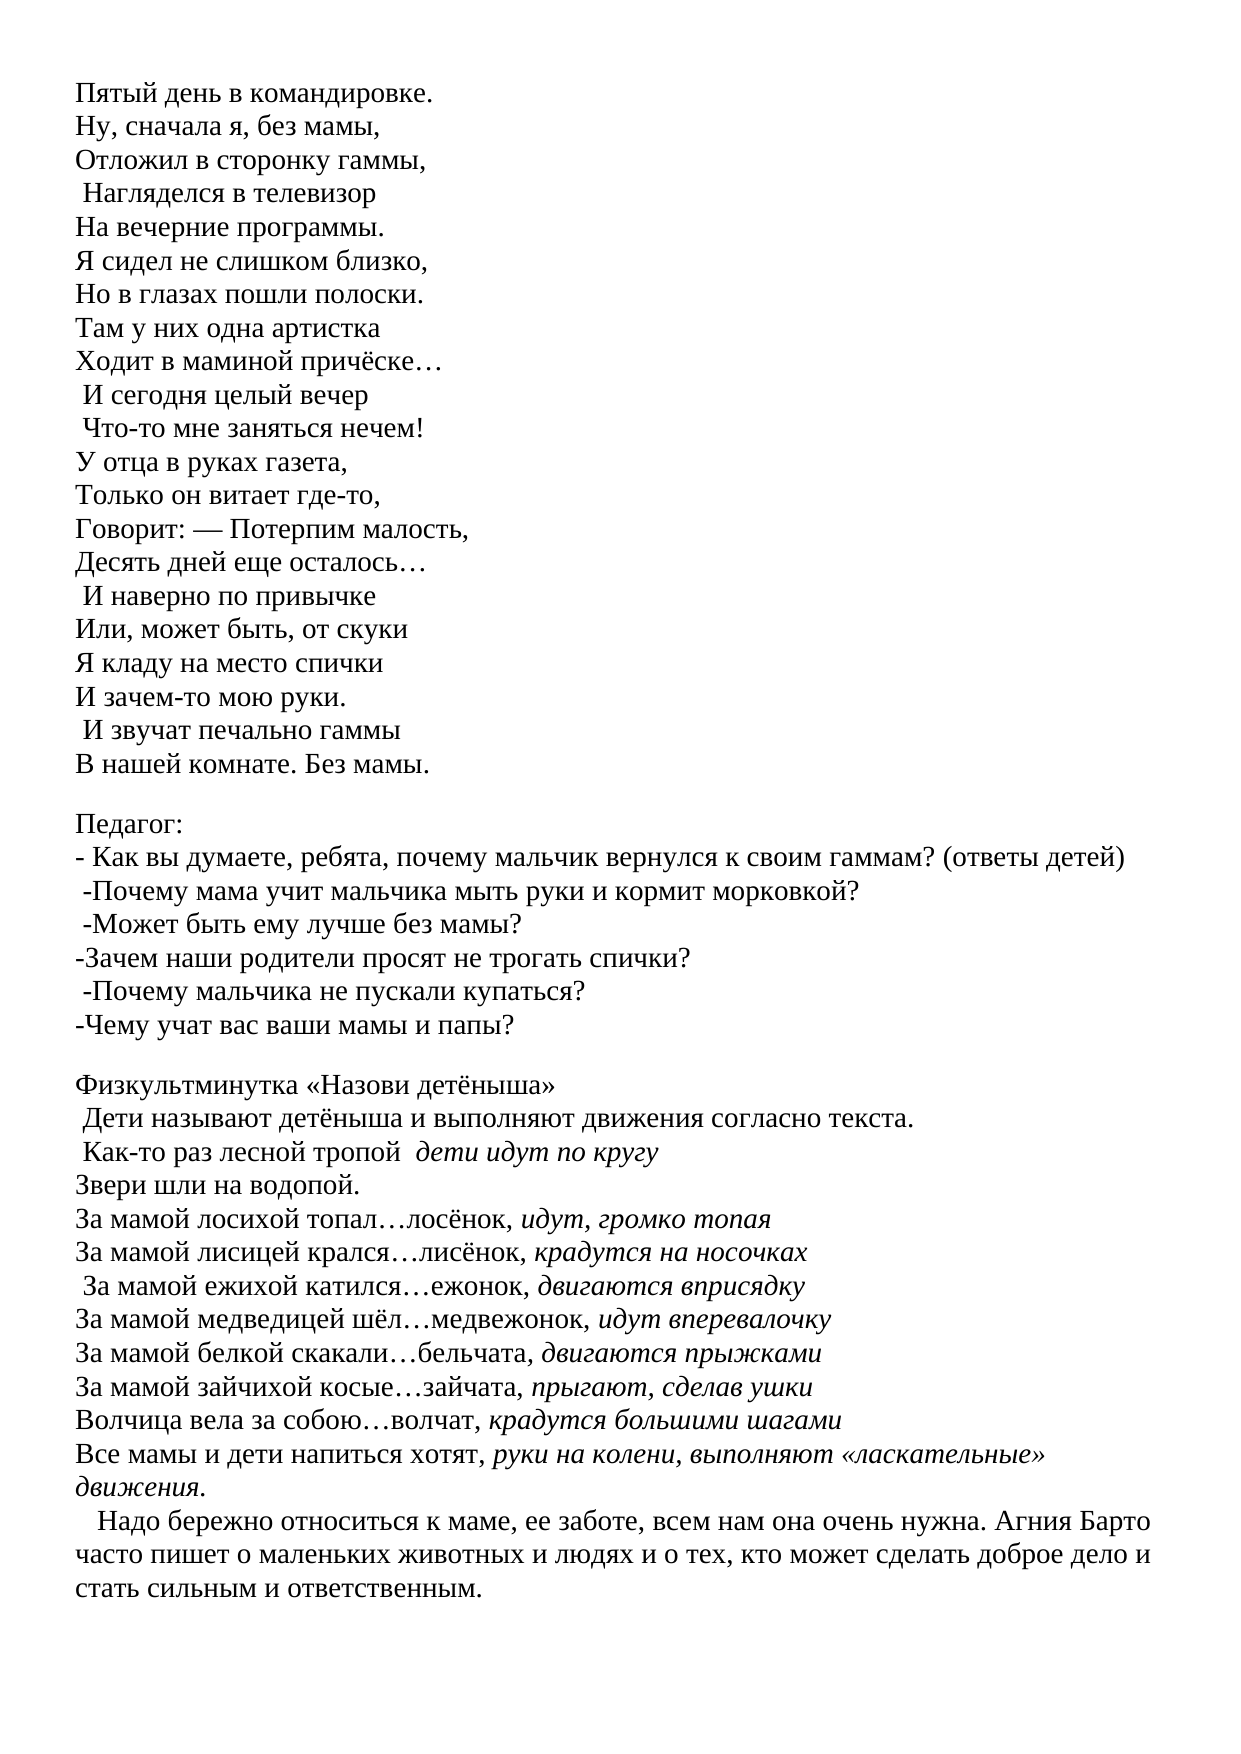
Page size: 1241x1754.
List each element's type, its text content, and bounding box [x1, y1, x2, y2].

text - Как вы думаете, ребята, почему мальчик вернулся к своим гаммам? (ответы детей) [75, 839, 1165, 873]
text Пятый день в командировке. [75, 75, 1165, 108]
text Надо бережно относиться к маме, ее заботе, всем нам она очень нужна. Агния Барто часто пишет о маленьких животных и людях и о тех, кто может сделать доброе дело и стать сильным и ответственным. [75, 1503, 1165, 1603]
text Дети называют детёныша и выполняют движения согласно текста. [75, 1100, 1165, 1134]
text Я кладу на место спички [75, 645, 1165, 679]
text И наверно по привычке [75, 578, 1165, 612]
text Физкультминутка «Назови детёныша» [75, 1067, 1165, 1100]
text -Почему мама учит мальчика мыть руки и кормит морковкой? [75, 873, 1165, 906]
text Или, может быть, от скуки [75, 612, 1165, 645]
text Ну, сначала я, без мамы, [75, 108, 1165, 142]
text Отложил в сторонку гаммы, [75, 142, 1165, 176]
text На вечерние программы. [75, 209, 1165, 243]
text Я сидел не слишком близко, [75, 243, 1165, 276]
text Но в глазах пошли полоски. [75, 276, 1165, 310]
text Говорит: — Потерпим малость, [75, 511, 1165, 544]
text За мамой ежихой катился…ежонок, двигаются вприсядку [75, 1268, 1165, 1302]
text Звери шли на водопой. [75, 1167, 1165, 1201]
text За мамой медведицей шёл…медвежонок, идут вперевалочку [75, 1302, 1165, 1335]
text У отца в руках газета, [75, 444, 1165, 477]
text -Зачем наши родители просят не трогать спички? [75, 940, 1165, 973]
text Все мамы и дети напиться хотят, руки на колени, выполняют «ласкательные» движения. [75, 1436, 1165, 1503]
text -Почему мальчика не пускали купаться? [75, 973, 1165, 1007]
text Там у них одна артистка [75, 310, 1165, 343]
text В нашей комнате. Без мамы. [75, 746, 1165, 779]
text И зачем-то мою руки. [75, 679, 1165, 712]
text -Чему учат вас ваши мамы и папы? [75, 1007, 1165, 1041]
text За мамой лосихой топал…лосёнок, идут, громко топая [75, 1201, 1165, 1234]
text Как-то раз лесной тропой дети идут по кругу [75, 1134, 1165, 1167]
text Волчица вела за собою…волчат, крадутся большими шагами [75, 1402, 1165, 1436]
text За мамой зайчихой косые…зайчата, прыгают, сделав ушки [75, 1369, 1165, 1402]
text За мамой лисицей крался…лисёнок, крадутся на носочках [75, 1234, 1165, 1268]
text Что-то мне заняться нечем! [75, 410, 1165, 444]
text -Может быть ему лучше без мамы? [75, 906, 1165, 940]
text Педагог: [75, 806, 1165, 839]
text Только он витает где-то, [75, 477, 1165, 511]
text За мамой белкой скакали…бельчата, двигаются прыжками [75, 1335, 1165, 1369]
text Нагляделся в телевизор [75, 176, 1165, 209]
text Десять дней еще осталось… [75, 544, 1165, 578]
text И звучат печально гаммы [75, 712, 1165, 746]
text И сегодня целый вечер [75, 377, 1165, 410]
text Ходит в маминой причёске… [75, 343, 1165, 377]
